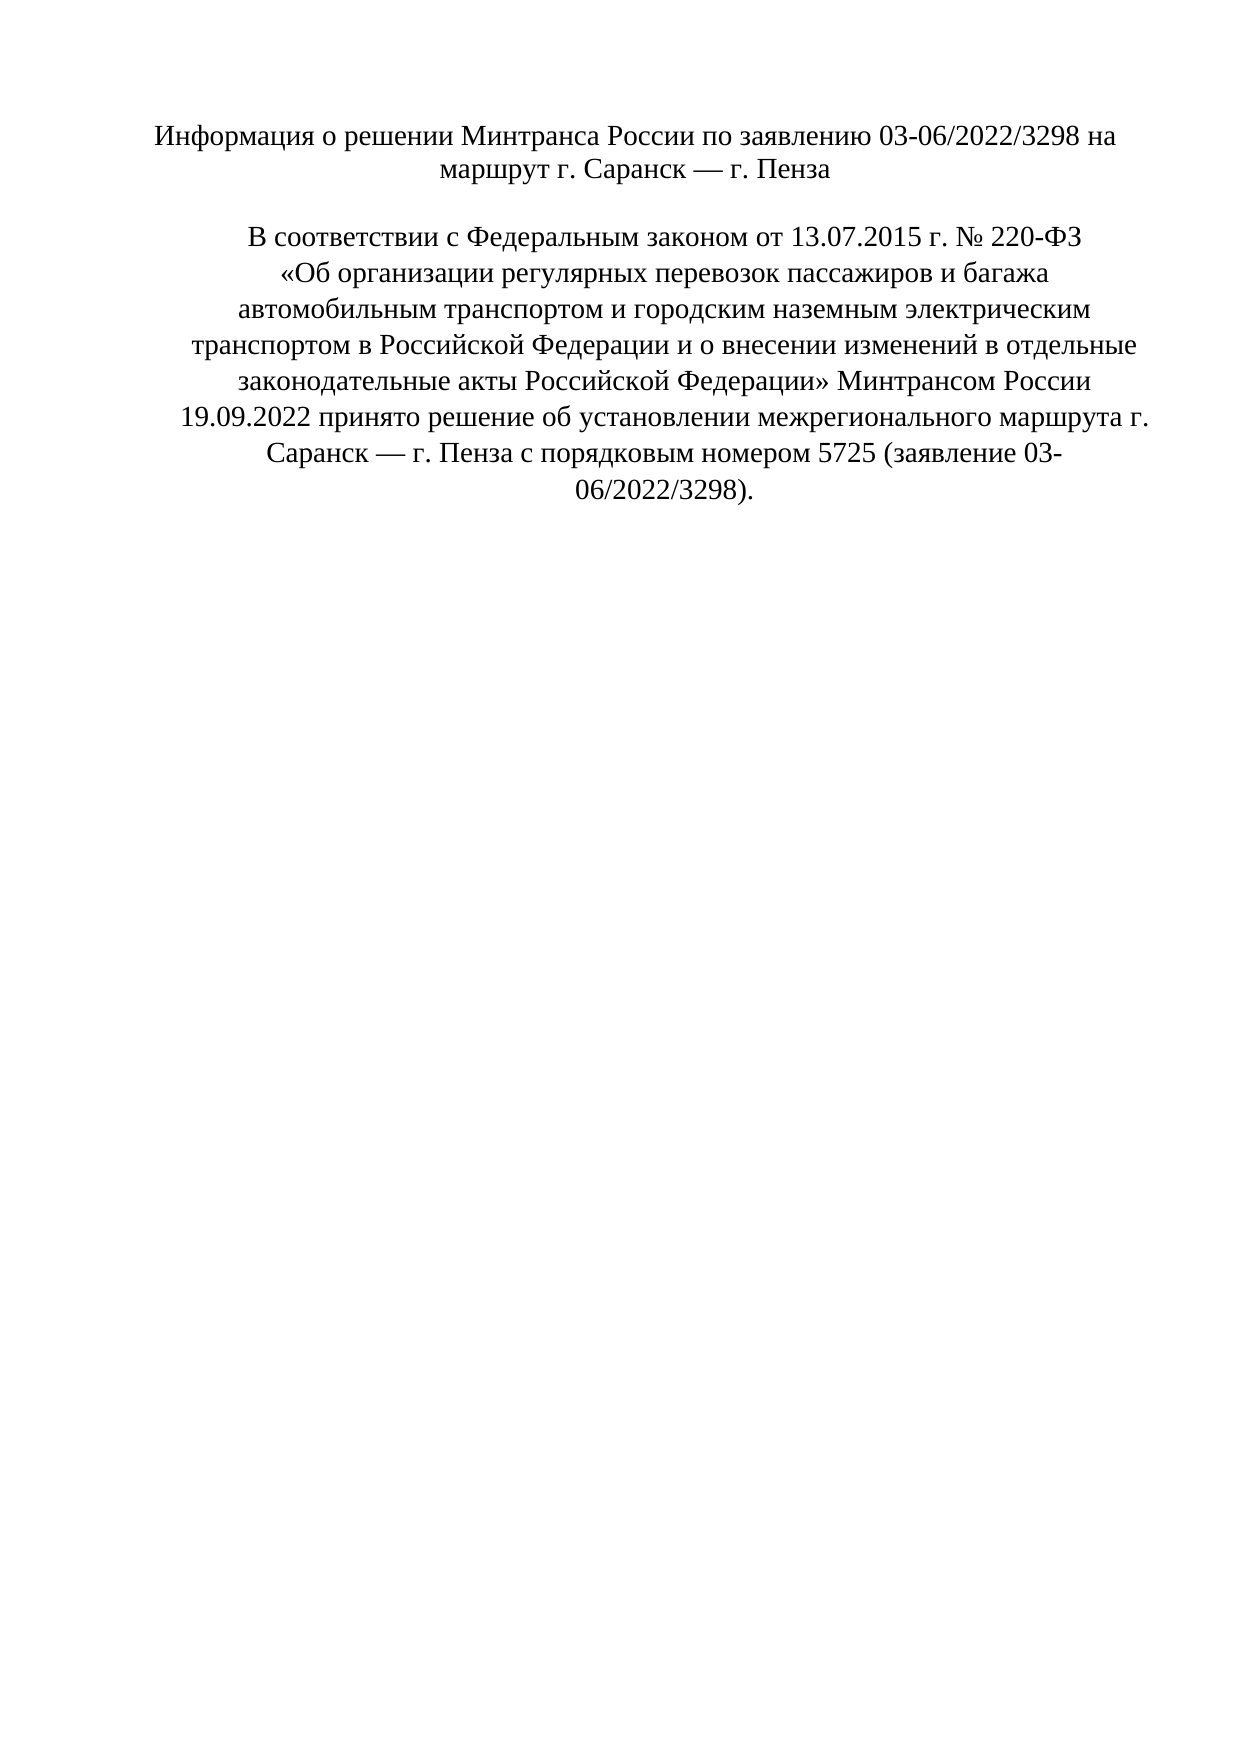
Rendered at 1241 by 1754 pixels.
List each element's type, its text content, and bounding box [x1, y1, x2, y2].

text Информация о решении Минтранса России по заявлению 03-06/2022/3298 на маршрут г. Саранск — г. Пенза [118, 118, 1152, 185]
text В соответствии с Федеральным законом от 13.07.2015 г. № 220-ФЗ «Об организации регулярных перевозок пассажиров и багажа автомобильным транспортом и городским наземным электрическим транспортом в Российской Федерации и о внесении изменений в отдельные законодательные акты Российской Федерации» Минтрансом России 19.09.2022 принято решение об установлении межрегионального маршрута г. Саранск — г. Пенза с порядковым номером 5725 (заявление 03-06/2022/3298). [177, 219, 1152, 505]
